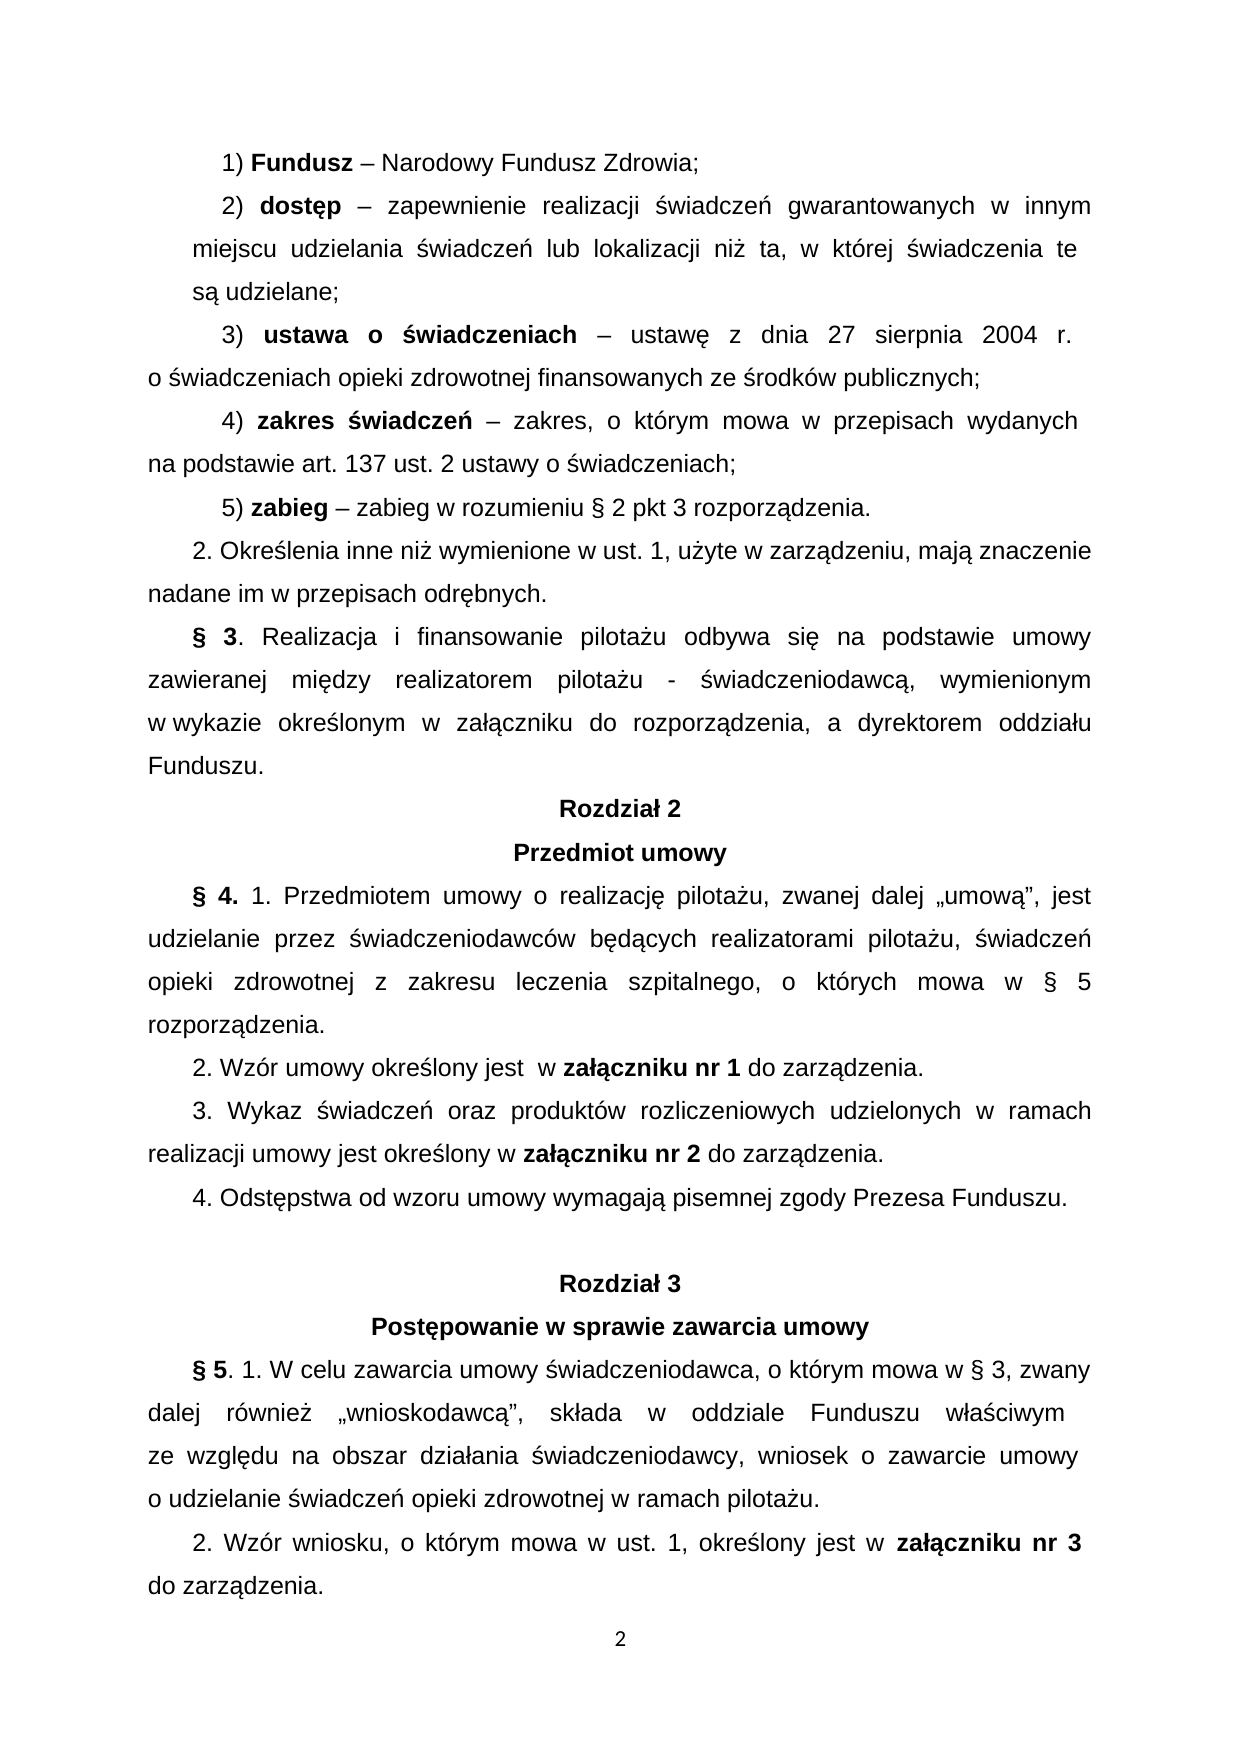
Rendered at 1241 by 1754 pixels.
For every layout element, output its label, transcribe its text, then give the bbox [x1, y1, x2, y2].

text 3. Wykaz świadczeń oraz produktów rozliczeniowych udzielonych w ramach realizacji umowy jest określony w załączniku nr 2 do zarządzenia. [148, 1096, 1093, 1168]
text 5) zabieg – zabieg w rozumieniu § 2 pkt 3 rozporządzenia. [148, 493, 1093, 521]
text § 3. Realizacja i finansowanie pilotażu odbywa się na podstawie umowy zawieranej między realizatorem pilotażu - świadczeniodawcą, wymienionym w wykazie określonym w załączniku do rozporządzenia, a dyrektorem oddziału Funduszu. [148, 622, 1093, 780]
text § 4. 1. Przedmiotem umowy o realizację pilotażu, zwanej dalej „umową”, jest udzielanie przez świadczeniodawców będących realizatorami pilotażu, świadczeń opieki zdrowotnej z zakresu leczenia szpitalnego, o których mowa w § 5 rozporządzenia. [148, 881, 1093, 1039]
text Rozdział 3 [148, 1269, 1093, 1298]
text 2. Wzór wniosku, o którym mowa w ust. 1, określony jest w załączniku nr 3 do zarządzenia. [148, 1528, 1093, 1599]
text 4. Odstępstwa od wzoru umowy wymagają pisemnej zgody Prezesa Funduszu. [192, 1183, 1093, 1211]
text 1) Fundusz – Narodowy Fundusz Zdrowia; [148, 148, 1093, 176]
text 2. Określenia inne niż wymienione w ust. 1, użyte w zarządzeniu, mają znaczenie nadane im w przepisach odrębnych. [148, 536, 1093, 608]
text 3) ustawa o świadczeniach – ustawę z dnia 27 sierpnia 2004 r. o świadczeniach opieki zdrowotnej finansowanych ze środków publicznych; [148, 320, 1093, 392]
text 2) dostęp – zapewnienie realizacji świadczeń gwarantowanych w innym miejscu udzielania świadczeń lub lokalizacji niż ta, w której świadczenia te są udzielane; [192, 191, 1093, 306]
text Przedmiot umowy [148, 838, 1093, 866]
text Postępowanie w sprawie zawarcia umowy [148, 1312, 1093, 1341]
text § 5. 1. W celu zawarcia umowy świadczeniodawca, o którym mowa w § 3, zwany dalej również „wnioskodawcą”, składa w oddziale Funduszu właściwym ze względu na obszar działania świadczeniodawcy, wniosek o zawarcie umowy o udzielanie świadczeń opieki zdrowotnej w ramach pilotażu. [148, 1355, 1093, 1513]
text 2. Wzór umowy określony jest w załączniku nr 1 do zarządzenia. [148, 1053, 1093, 1082]
text Rozdział 2 [148, 794, 1093, 823]
text 4) zakres świadczeń – zakres, o którym mowa w przepisach wydanych na podstawie art. 137 ust. 2 ustawy o świadczeniach; [148, 406, 1093, 478]
